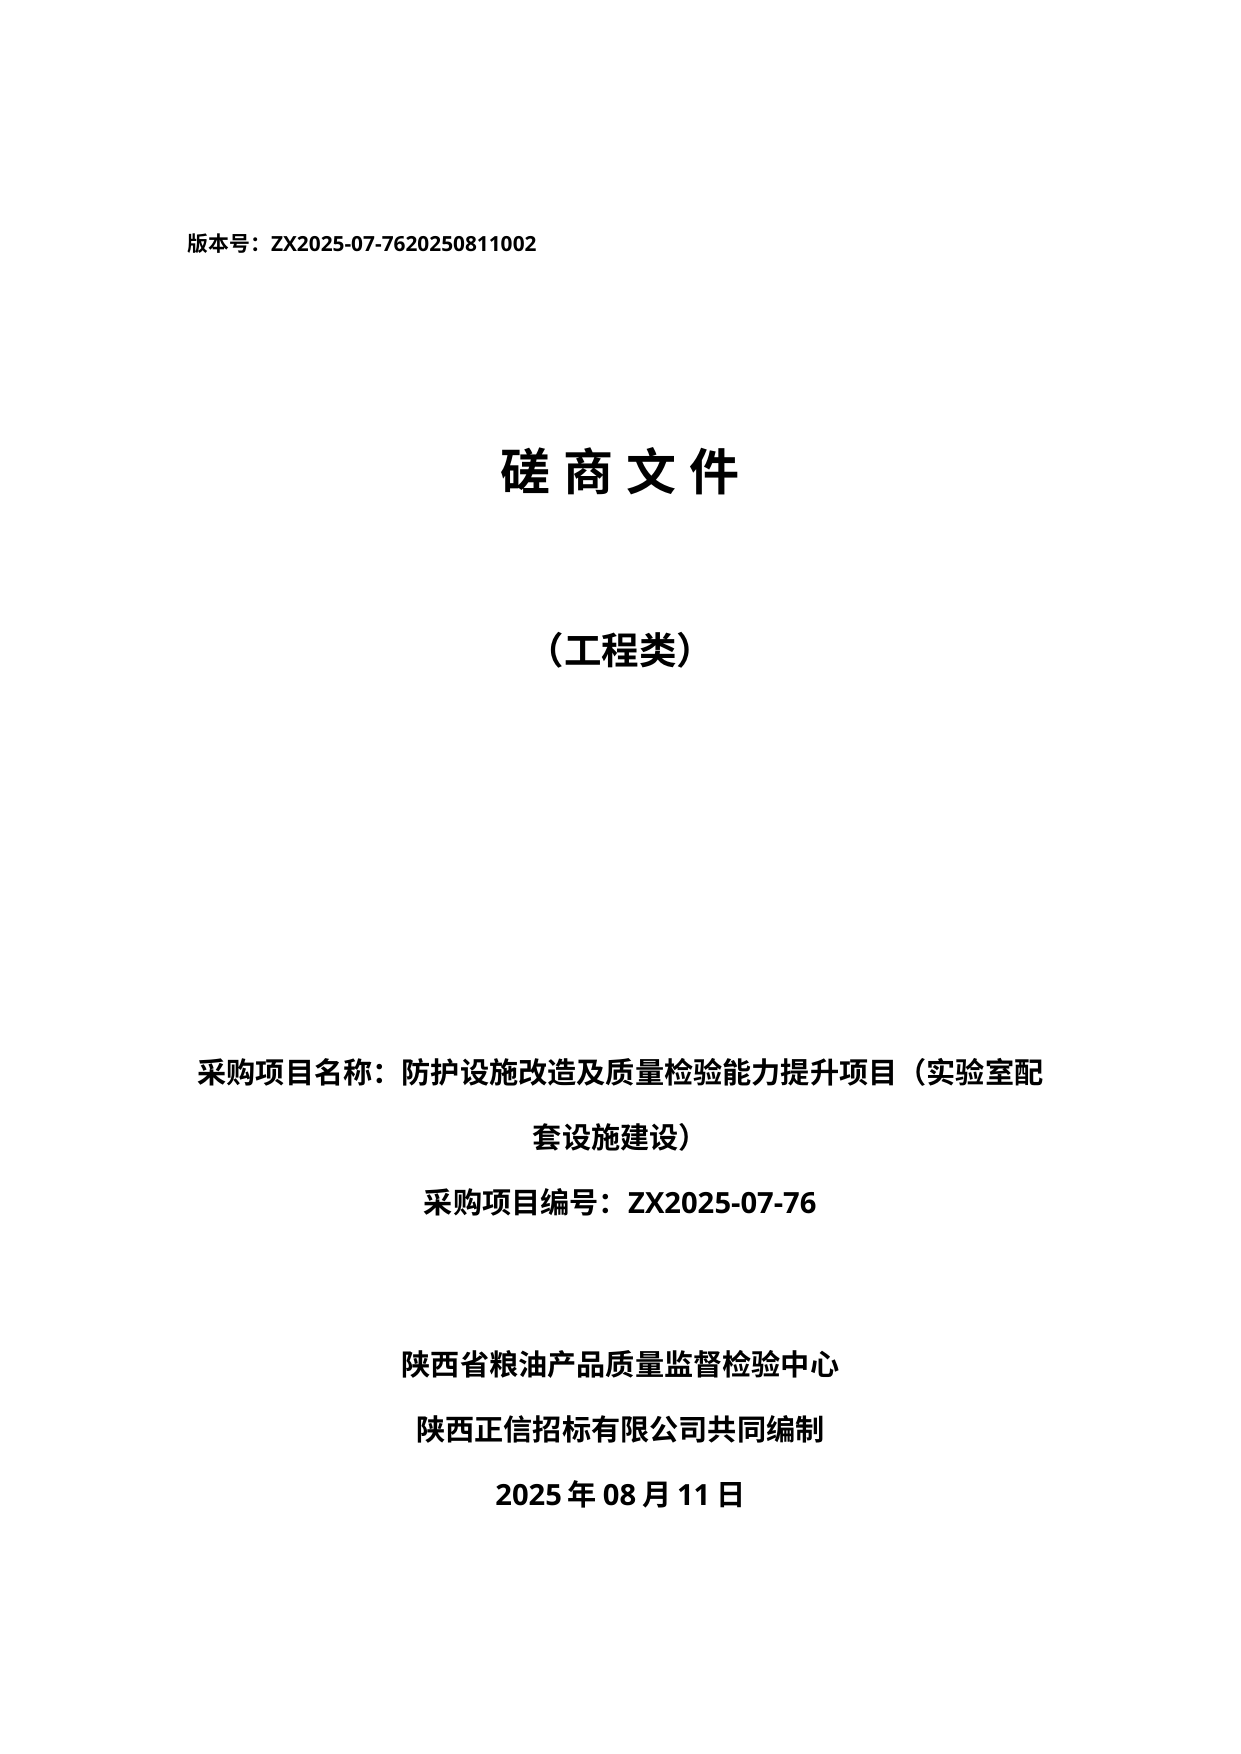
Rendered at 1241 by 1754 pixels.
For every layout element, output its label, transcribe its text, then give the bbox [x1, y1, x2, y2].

text 磋 商 文 件 [187, 422, 1053, 617]
text 陕西省粮油产品质量监督检验中心 [187, 1332, 1053, 1397]
text 陕西正信招标有限公司共同编制 [187, 1397, 1053, 1462]
text 采购项目编号：ZX2025-07-76 [187, 1169, 1053, 1332]
text （工程类） [187, 617, 1053, 1039]
text 2025年08月11日 [187, 1462, 1053, 1527]
text 版本号：ZX2025-07-7620250811002 [187, 227, 1053, 422]
text 采购项目名称：防护设施改造及质量检验能力提升项目（实验室配套设施建设） [187, 1039, 1053, 1169]
